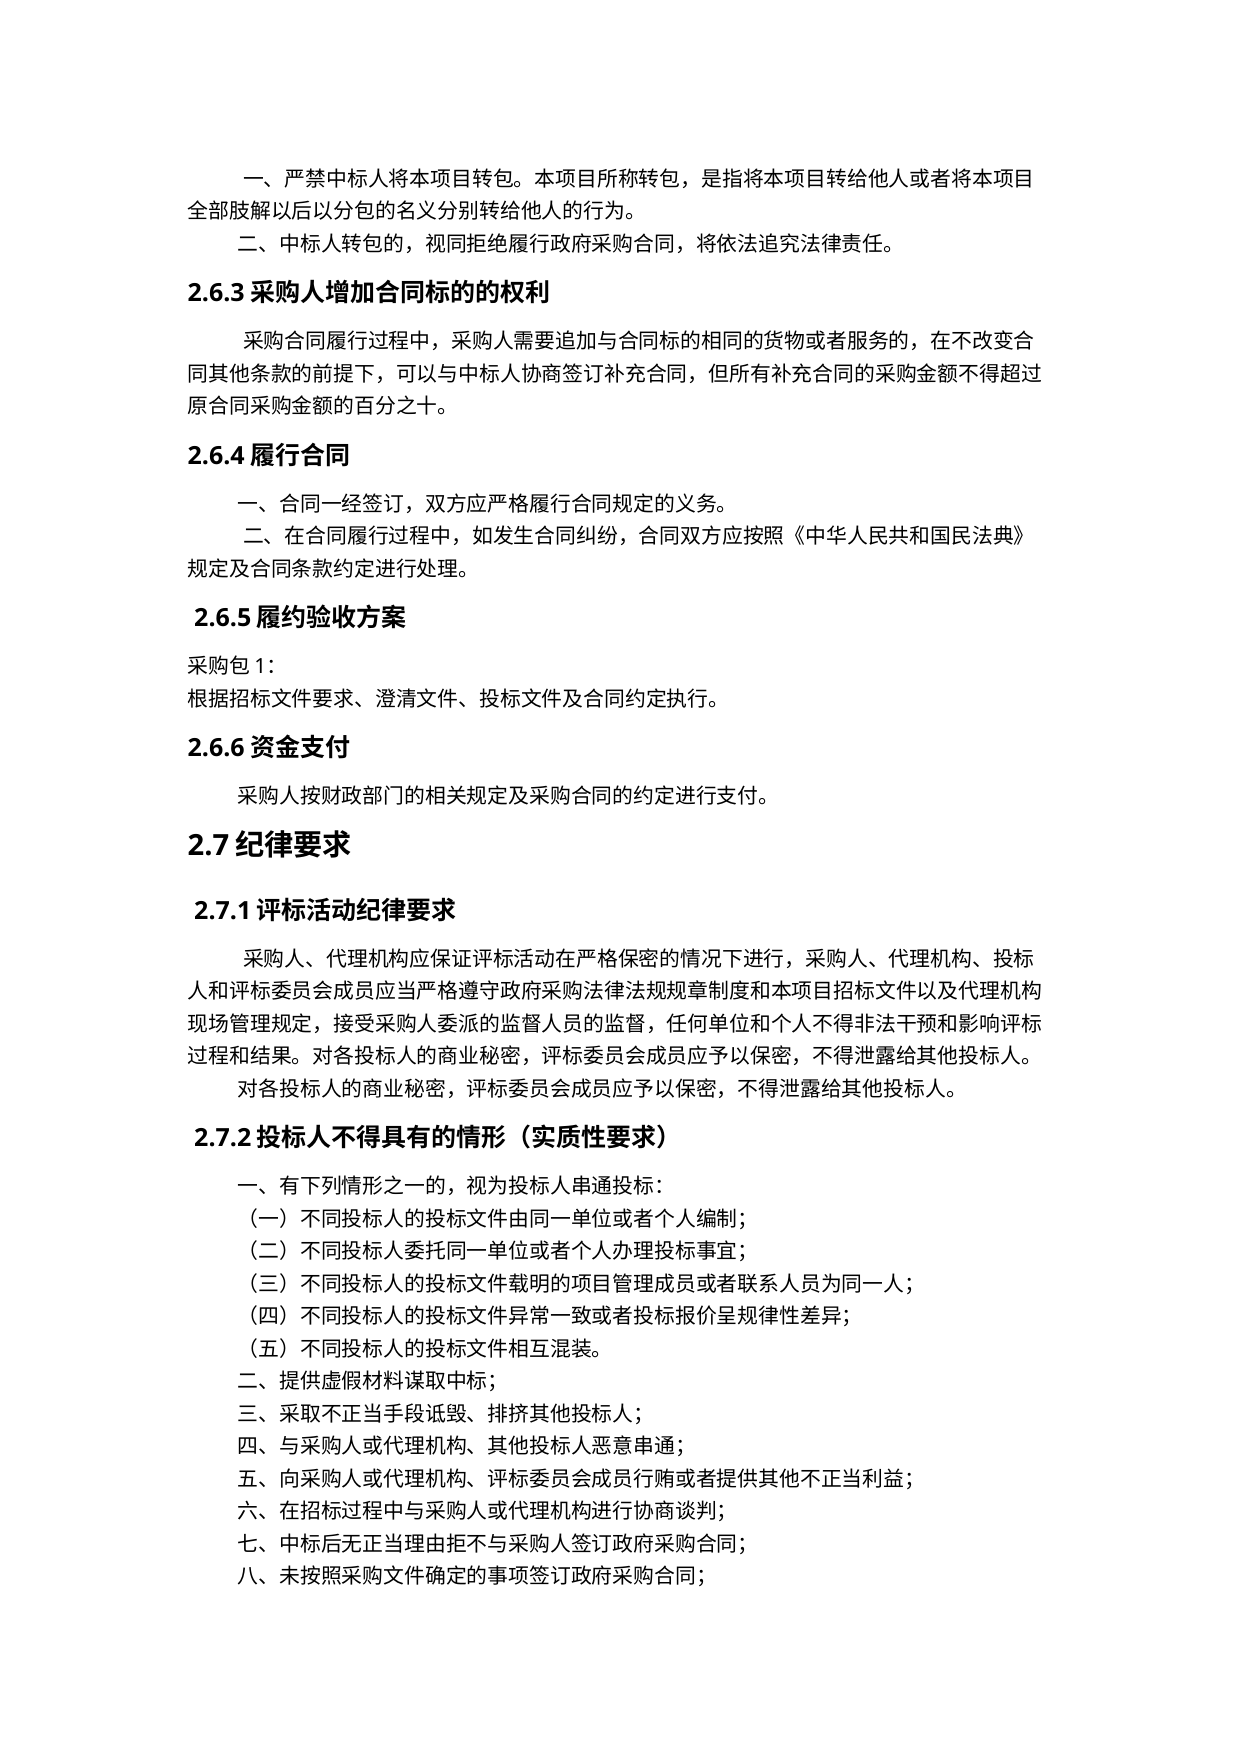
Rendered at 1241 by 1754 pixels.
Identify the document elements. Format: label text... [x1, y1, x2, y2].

text 八、未按照采购文件确定的事项签订政府采购合同； [187, 1559, 1053, 1592]
text 二、提供虚假材料谋取中标； [187, 1364, 1053, 1397]
text 采购人按财政部门的相关规定及采购合同的约定进行支付。 [187, 779, 1053, 812]
text 2.6.5履约验收方案 [187, 584, 1053, 649]
text 采购人、代理机构应保证评标活动在严格保密的情况下进行，采购人、代理机构、投标人和评标委员会成员应当严格遵守政府采购法律法规规章制度和本项目招标文件以及代理机构现场管理规定，接受采购人委派的监督人员的监督，任何单位和个人不得非法干预和影响评标过程和结果。对各投标人的商业秘密，评标委员会成员应予以保密，不得泄露给其他投标人。 [187, 942, 1053, 1072]
text （五）不同投标人的投标文件相互混装。 [187, 1332, 1053, 1364]
text 2.6.3采购人增加合同标的的权利 [187, 259, 1053, 324]
text （二）不同投标人委托同一单位或者个人办理投标事宜； [187, 1234, 1053, 1267]
text 二、中标人转包的，视同拒绝履行政府采购合同，将依法追究法律责任。 [187, 227, 1053, 259]
text 2.7纪律要求 [187, 812, 1053, 877]
text （四）不同投标人的投标文件异常一致或者投标报价呈规律性差异； [187, 1299, 1053, 1332]
text 2.7.2投标人不得具有的情形（实质性要求） [187, 1104, 1053, 1169]
text 六、在招标过程中与采购人或代理机构进行协商谈判； [187, 1494, 1053, 1527]
text 五、向采购人或代理机构、评标委员会成员行贿或者提供其他不正当利益； [187, 1462, 1053, 1494]
text （三）不同投标人的投标文件载明的项目管理成员或者联系人员为同一人； [187, 1267, 1053, 1299]
text （一）不同投标人的投标文件由同一单位或者个人编制； [187, 1202, 1053, 1234]
text 采购包1： [187, 649, 1053, 682]
text 一、合同一经签订，双方应严格履行合同规定的义务。 [187, 487, 1053, 519]
text 对各投标人的商业秘密，评标委员会成员应予以保密，不得泄露给其他投标人。 [187, 1072, 1053, 1104]
text 采购合同履行过程中，采购人需要追加与合同标的相同的货物或者服务的，在不改变合同其他条款的前提下，可以与中标人协商签订补充合同，但所有补充合同的采购金额不得超过原合同采购金额的百分之十。 [187, 324, 1053, 422]
text 2.6.6资金支付 [187, 714, 1053, 779]
text 一、有下列情形之一的，视为投标人串通投标： [187, 1169, 1053, 1202]
text 三、采取不正当手段诋毁、排挤其他投标人； [187, 1397, 1053, 1429]
text 根据招标文件要求、澄清文件、投标文件及合同约定执行。 [187, 682, 1053, 714]
text 一、严禁中标人将本项目转包。本项目所称转包，是指将本项目转给他人或者将本项目全部肢解以后以分包的名义分别转给他人的行为。 [187, 162, 1053, 227]
text 2.7.1评标活动纪律要求 [187, 877, 1053, 942]
text 2.6.4履行合同 [187, 422, 1053, 487]
text 四、与采购人或代理机构、其他投标人恶意串通； [187, 1429, 1053, 1462]
text 七、中标后无正当理由拒不与采购人签订政府采购合同； [187, 1527, 1053, 1559]
text 二、在合同履行过程中，如发生合同纠纷，合同双方应按照《中华人民共和国民法典》规定及合同条款约定进行处理。 [187, 519, 1053, 584]
